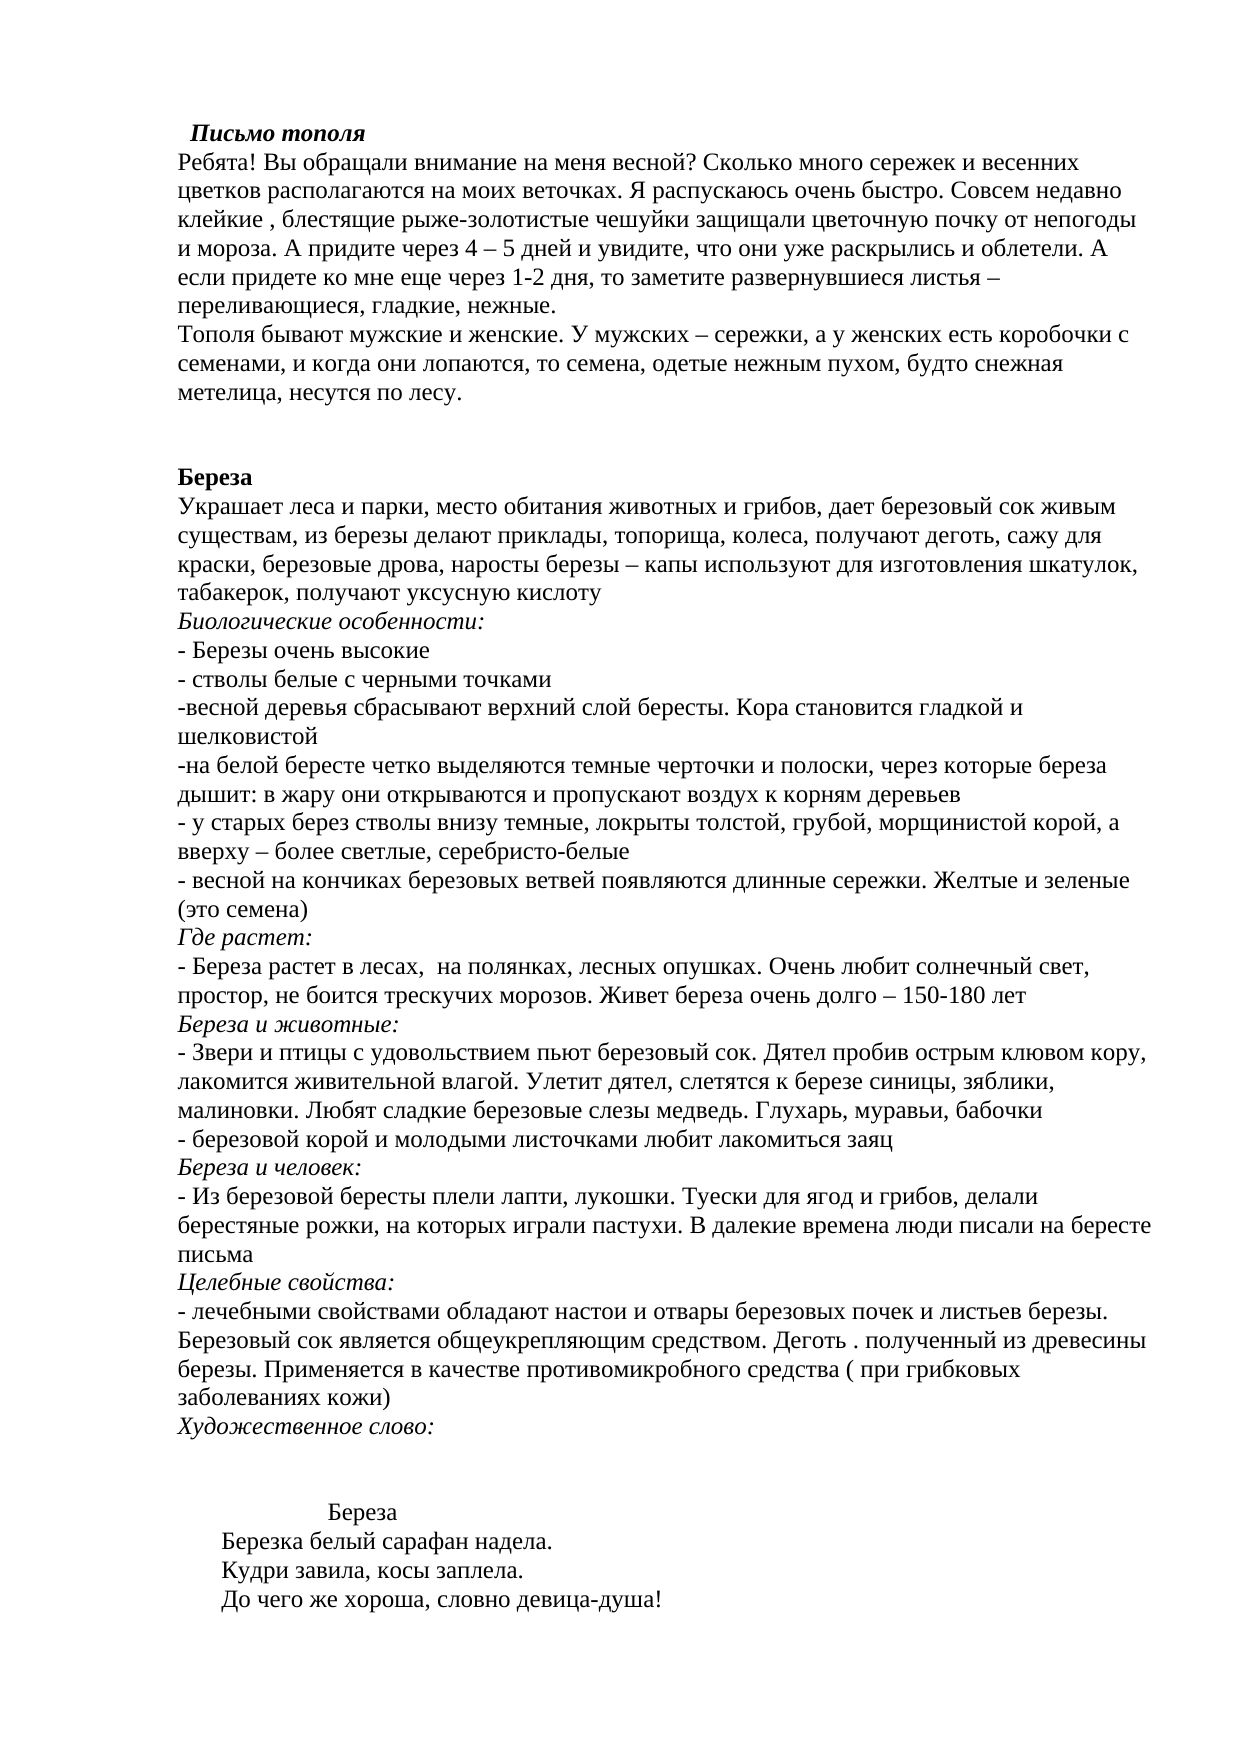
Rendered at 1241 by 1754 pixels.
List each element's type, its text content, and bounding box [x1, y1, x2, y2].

text Письмо тополя [177, 118, 1152, 147]
text Береза [177, 1497, 1152, 1526]
text Украшает леса и парки, место обитания животных и грибов, дает березовый сок живым существам, из березы делают приклады, топорища, колеса, получают деготь, сажу для краски, березовые дрова, наросты березы – капы используют для изготовления шкатулок, табакерок, получают уксусную кислоту [177, 491, 1152, 606]
text Береза и животные: [177, 1009, 1152, 1037]
text Тополя бывают мужские и женские. У мужских – сережки, а у женских есть коробочки с семенами, и когда они лопаются, то семена, одетые нежным пухом, будто снежная метелица, несутся по лесу. [177, 319, 1152, 406]
text Где растет: [177, 922, 1152, 951]
text - Березы очень высокие [177, 635, 1152, 664]
text -весной деревья сбрасывают верхний слой бересты. Кора становится гладкой и шелковистой [177, 692, 1152, 750]
text - Береза растет в лесах, на полянках, лесных опушках. Очень любит солнечный свет, простор, не боится трескучих морозов. Живет береза очень долго – 150-180 лет [177, 951, 1152, 1009]
text Биологические особенности: [177, 606, 1152, 635]
text - у старых берез стволы внизу темные, локрыты толстой, грубой, морщинистой корой, а вверху – более светлые, серебристо-белые [177, 807, 1152, 865]
text Кудри завила, косы заплела. [177, 1555, 1152, 1584]
text Художественное слово: [177, 1411, 1152, 1440]
text Целебные свойства: [177, 1267, 1152, 1296]
text - Из березовой бересты плели лапти, лукошки. Туески для ягод и грибов, делали берестяные рожки, на которых играли пастухи. В далекие времена люди писали на бересте письма [177, 1181, 1152, 1267]
text - лечебными свойствами обладают настои и отвары березовых почек и листьев березы. Березовый сок является общеукрепляющим средством. Деготь . полученный из древесины березы. Применяется в качестве противомикробного средства ( при грибковых заболеваниях кожи) [177, 1296, 1152, 1411]
text - весной на кончиках березовых ветвей появляются длинные сережки. Желтые и зеленые (это семена) [177, 865, 1152, 922]
text Березка белый сарафан надела. [177, 1526, 1152, 1555]
text - стволы белые с черными точками [177, 664, 1152, 692]
text Ребята! Вы обращали внимание на меня весной? Сколько много сережек и весенних цветков располагаются на моих веточках. Я распускаюсь очень быстро. Совсем недавно клейкие , блестящие рыже-золотистые чешуйки защищали цветочную почку от непогоды и мороза. А придите через 4 – 5 дней и увидите, что они уже раскрылись и облетели. А если придете ко мне еще через 1-2 дня, то заметите развернувшиеся листья – переливающиеся, гладкие, нежные. [177, 147, 1152, 319]
text До чего же хороша, словно девица-душа! [177, 1584, 1152, 1612]
text -на белой бересте четко выделяются темные черточки и полоски, через которые береза дышит: в жару они открываются и пропускают воздух к корням деревьев [177, 750, 1152, 807]
text - Звери и птицы с удовольствием пьют березовый сок. Дятел пробив острым клювом кору, лакомится живительной влагой. Улетит дятел, слетятся к березе синицы, зяблики, малиновки. Любят сладкие березовые слезы медведь. Глухарь, муравьи, бабочки [177, 1037, 1152, 1124]
text Береза [177, 462, 1152, 491]
text - березовой корой и молодыми листочками любит лакомиться заяц [177, 1124, 1152, 1152]
text Береза и человек: [177, 1152, 1152, 1181]
